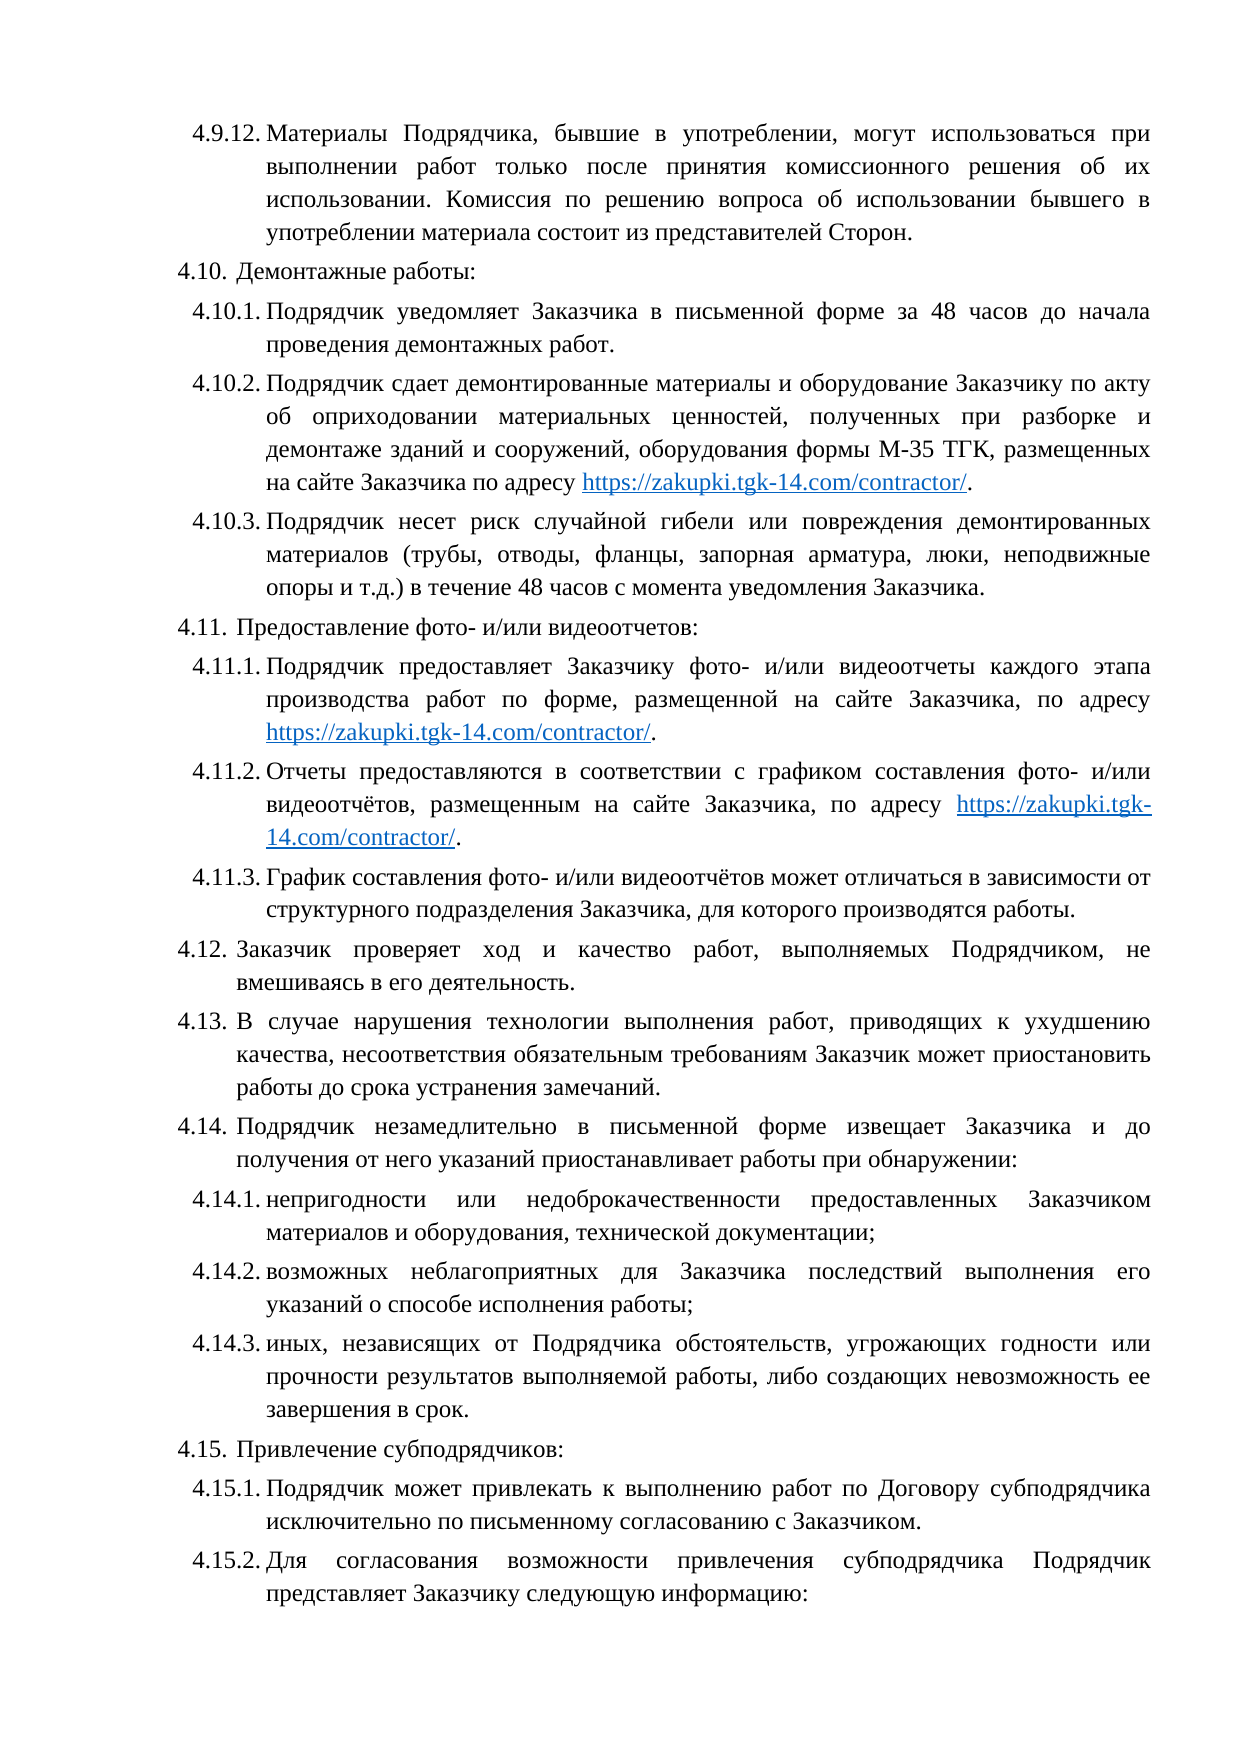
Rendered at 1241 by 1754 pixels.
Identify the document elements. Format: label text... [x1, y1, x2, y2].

list Предоставление фото- и/или видеоотчетов: [177, 612, 1152, 640]
list Демонтажные работы: [177, 256, 1152, 285]
list Подрядчик уведомляет Заказчика в письменной форме за 48 часов до начала проведения демонтажных работ. [192, 296, 1152, 357]
list Отчеты предоставляются в соответствии с графиком составления фото- и/или видеоотчётов, размещенным на сайте Заказчика, по адресу https://zakupki.tgk-14.com/contractor/. [192, 756, 1152, 851]
list Привлечение субподрядчиков: [177, 1434, 1152, 1462]
list иных, независящих от Подрядчика обстоятельств, угрожающих годности или прочности результатов выполняемой работы, либо создающих невозможность ее завершения в срок. [192, 1328, 1152, 1423]
list Для согласования возможности привлечения субподрядчика Подрядчик представляет Заказчику следующую информацию: [192, 1545, 1152, 1607]
list Подрядчик несет риск случайной гибели или повреждения демонтированных материалов (трубы, отводы, фланцы, запорная арматура, люки, неподвижные опоры и т.д.) в течение 48 часов с момента уведомления Заказчика. [192, 506, 1152, 601]
list непригодности или недоброкачественности предоставленных Заказчиком материалов и оборудования, технической документации; [192, 1184, 1152, 1246]
list График составления фото- и/или видеоотчётов может отличаться в зависимости от структурного подразделения Заказчика, для которого производятся работы. [192, 862, 1152, 923]
list Материалы Подрядчика, бывшие в употреблении, могут использоваться при выполнении работ только после принятия комиссионного решения об их использовании. Комиссия по решению вопроса об использовании бывшего в употреблении материала состоит из представителей Сторон. [192, 118, 1152, 246]
list В случае нарушения технологии выполнения работ, приводящих к ухудшению качества, несоответствия обязательным требованиям Заказчик может приостановить работы до срока устранения замечаний. [177, 1006, 1152, 1101]
list Подрядчик сдает демонтированные материалы и оборудование Заказчику по акту об оприходовании материальных ценностей, полученных при разборке и демонтаже зданий и сооружений, оборудования формы М-35 ТГК, размещенных на сайте Заказчика по адресу https://zakupki.tgk-14.com/contractor/. [192, 368, 1152, 496]
list Подрядчик незамедлительно в письменной форме извещает Заказчика и до получения от него указаний приостанавливает работы при обнаружении: [177, 1111, 1152, 1173]
list Подрядчик может привлекать к выполнению работ по Договору субподрядчика исключительно по письменному согласованию с Заказчиком. [192, 1473, 1152, 1535]
list возможных неблагоприятных для Заказчика последствий выполнения его указаний о способе исполнения работы; [192, 1256, 1152, 1318]
list Заказчик проверяет ход и качество работ, выполняемых Подрядчиком, не вмешиваясь в его деятельность. [177, 934, 1152, 996]
list Подрядчик предоставляет Заказчику фото- и/или видеоотчеты каждого этапа производства работ по форме, размещенной на сайте Заказчика, по адресу https://zakupki.tgk-14.com/contractor/. [192, 651, 1152, 746]
